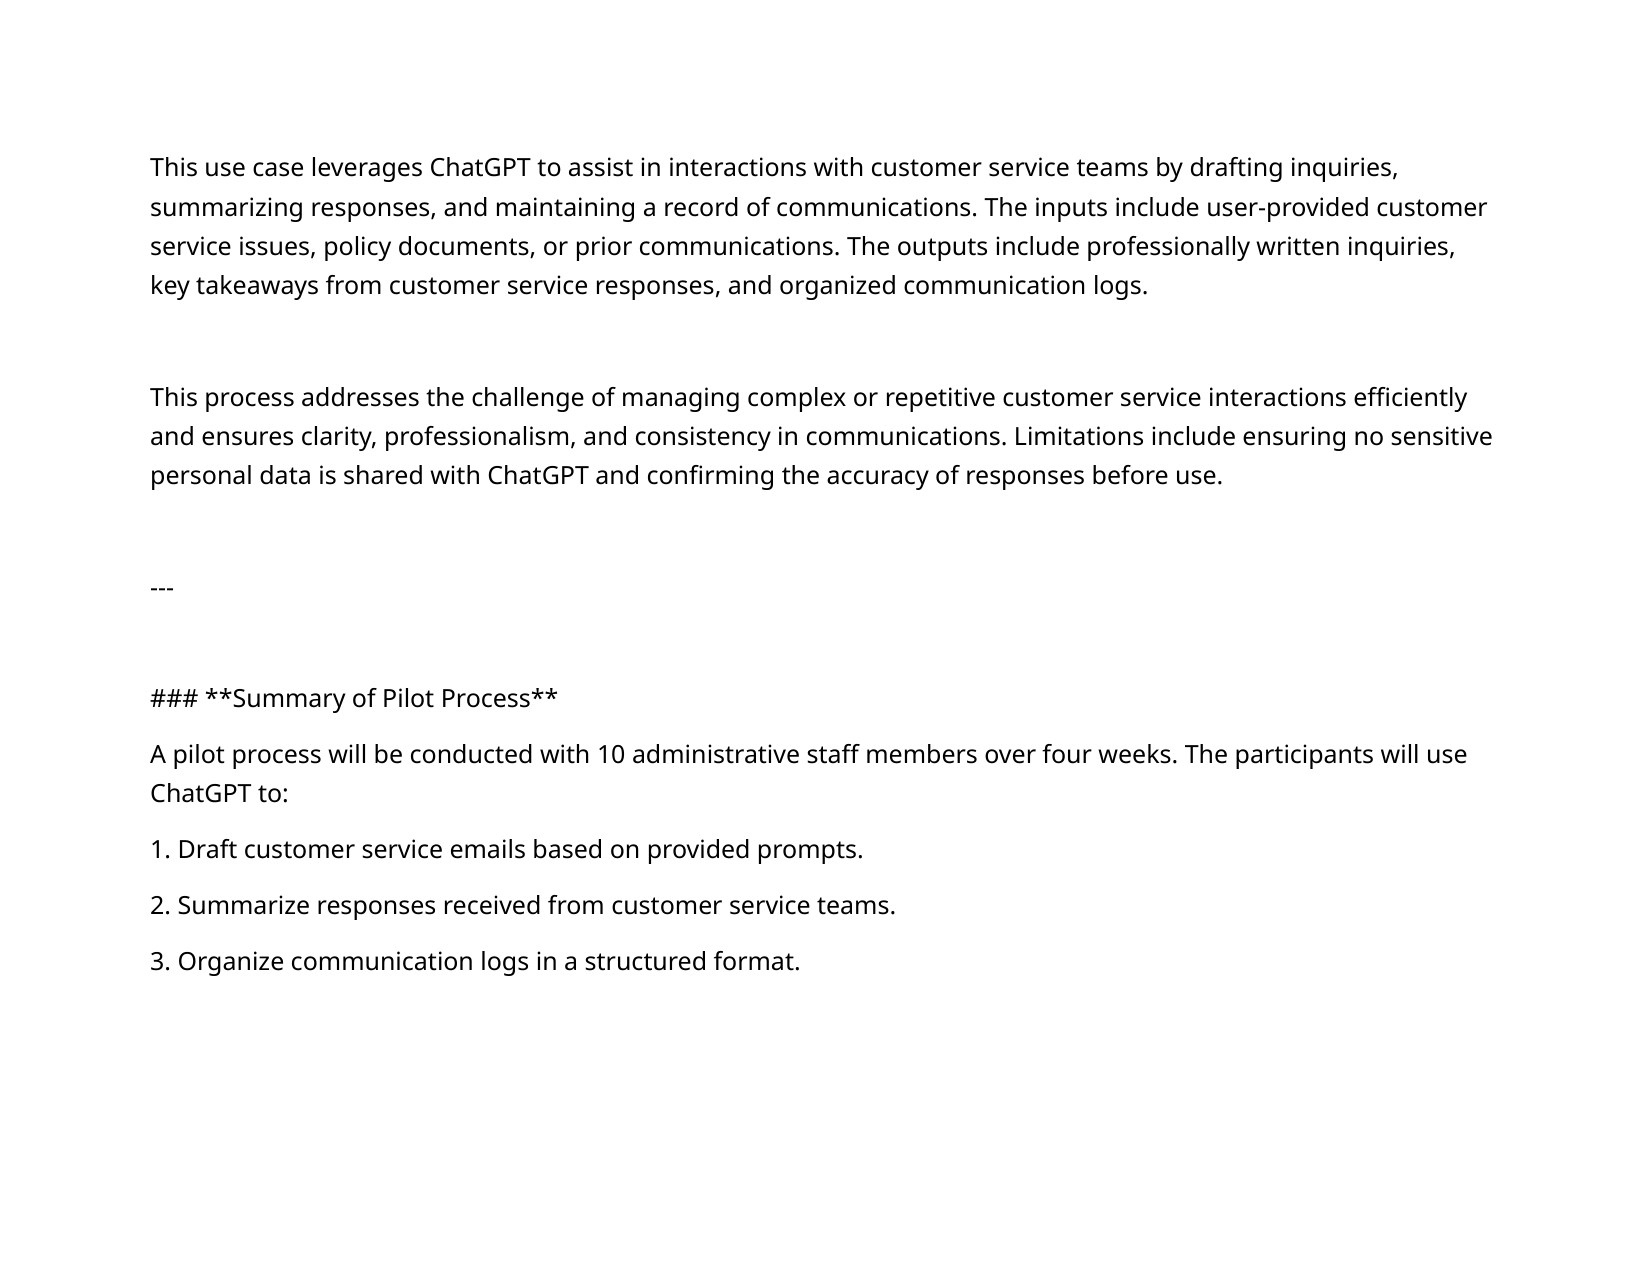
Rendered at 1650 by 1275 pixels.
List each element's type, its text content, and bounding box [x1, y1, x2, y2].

text ### **Summary of Pilot Process** [150, 681, 1500, 715]
text 3. Organize communication logs in a structured format. [150, 943, 1500, 977]
text 1. Draft customer service emails based on provided prompts. [150, 832, 1500, 866]
text --- [150, 569, 1500, 603]
text A pilot process will be conducted with 10 administrative staff members over four weeks. The participants will use ChatGPT to: [150, 737, 1500, 810]
text This use case leverages ChatGPT to assist in interactions with customer service teams by drafting inquiries, summarizing responses, and maintaining a record of communications. The inputs include user-provided customer service issues, policy documents, or prior communications. The outputs include professionally written inquiries, key takeaways from customer service responses, and organized communication logs. [150, 150, 1500, 302]
text 2. Summarize responses received from customer service teams. [150, 887, 1500, 922]
text This process addresses the challenge of managing complex or repetitive customer service interactions efficiently and ensures clarity, professionalism, and consistency in communications. Limitations include ensuring no sensitive personal data is shared with ChatGPT and confirming the accuracy of responses before use. [150, 379, 1500, 492]
